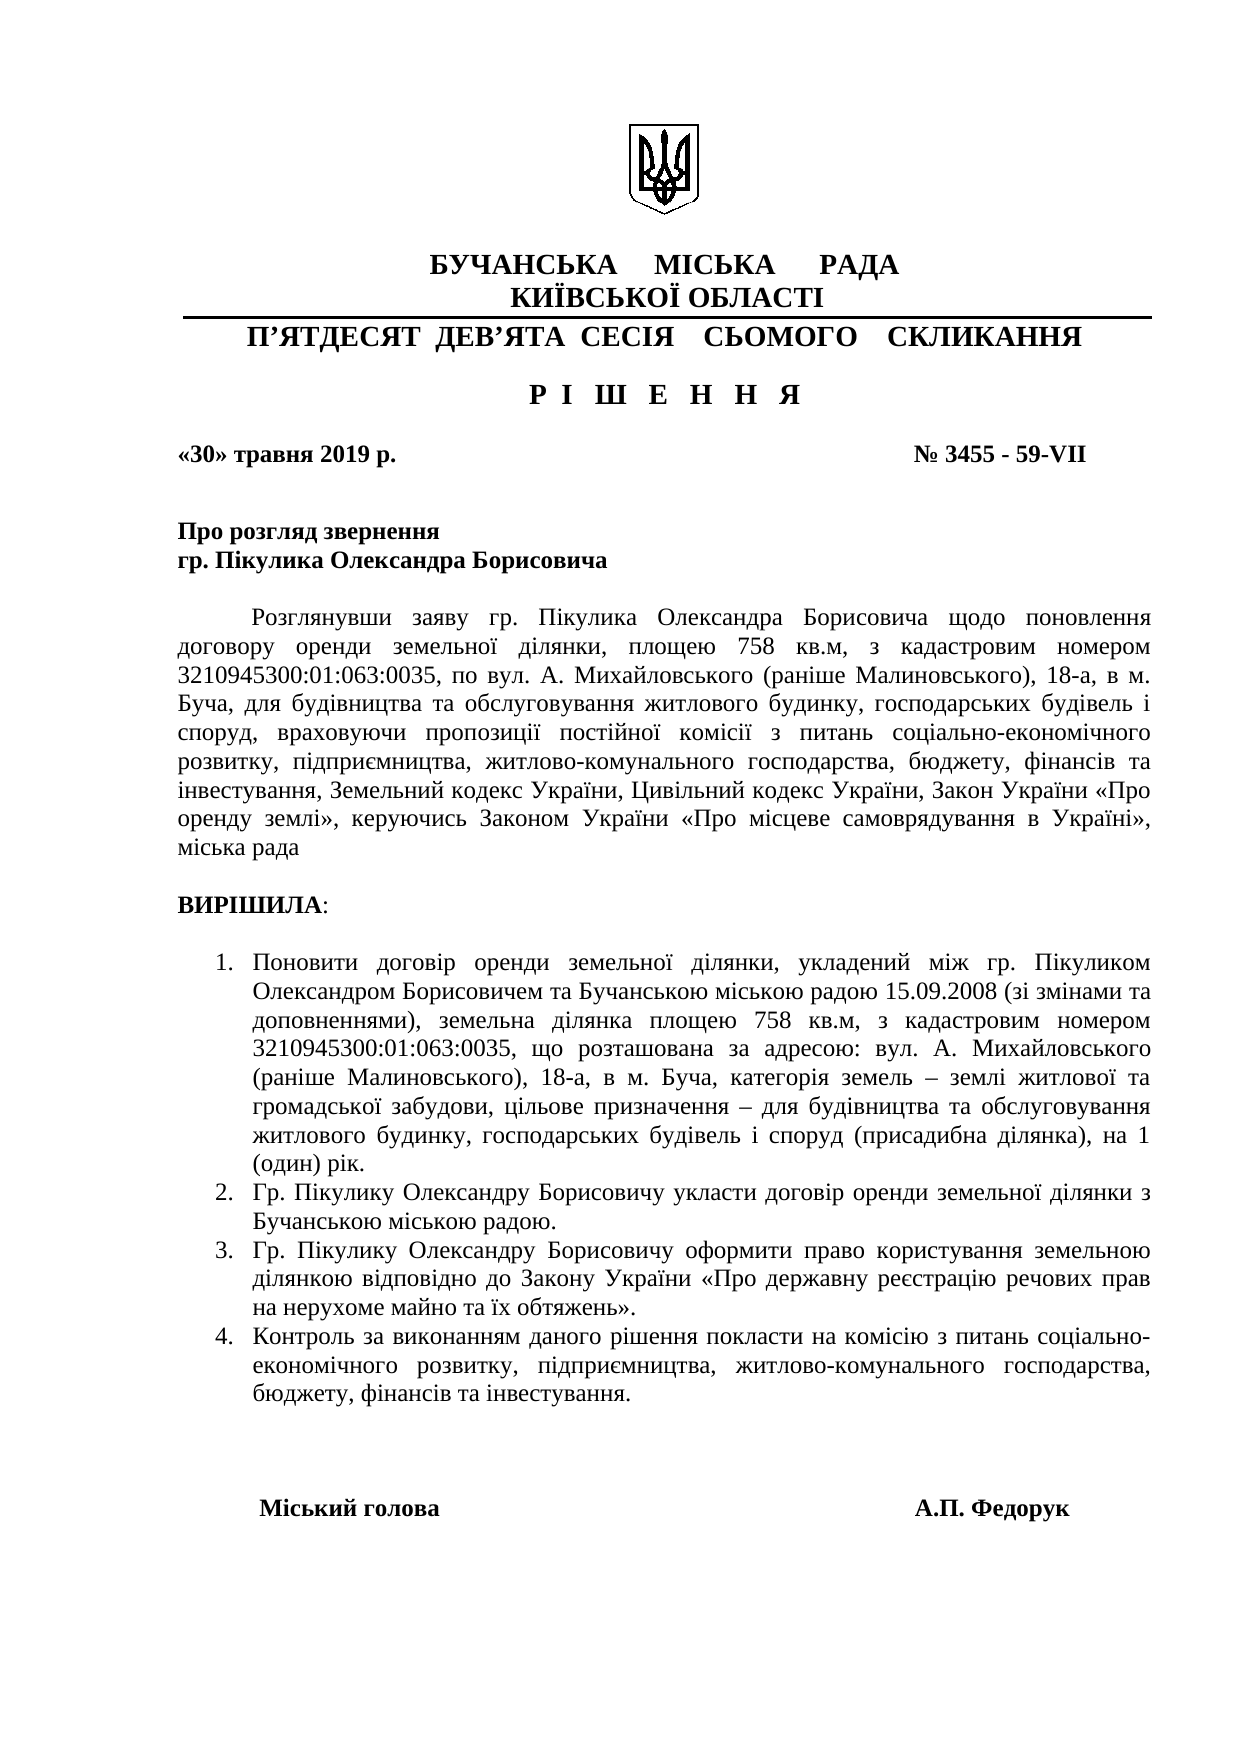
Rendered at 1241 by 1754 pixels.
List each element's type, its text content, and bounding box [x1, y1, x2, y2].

text П’ЯТДЕСЯТ ДЕВ’ЯТА СЕСІЯ СЬОМОГО СКЛИКАННЯ [177, 319, 1152, 353]
text Про розгляд звернення [177, 516, 1152, 545]
list Поновити договір оренди земельної ділянки, укладений між гр. Пікуликом Олександром Борисовичем та Бучанською міською радою 15.09.2008 (зі змінами та доповненнями), земельна ділянка площею 758 кв.м, з кадастровим номером 3210945300:01:063:0035, що розташована за адресою: вул. А. Михайловського (раніше Малиновського), 18-а, в м. Буча, категорія земель – землі житлової та громадської забудови, цільове призначення – для будівництва та обслуговування житлового будинку, господарських будівель і споруд (присадибна ділянка), на 1 (один) рік. [215, 947, 1152, 1177]
text ВИРІШИЛА: [177, 890, 1152, 918]
list Контроль за виконанням даного рішення покласти на комісію з питань соціально-економічного розвитку, підприємництва, житлово-комунального господарства, бюджету, фінансів та інвестування. [215, 1321, 1152, 1407]
subtitle «30» травня 2019 р. № 3455 - 59-VІІ [177, 439, 1152, 468]
subtitle Міський голова А.П. Федорук [177, 1493, 1152, 1522]
list Гр. Пікулику Олександру Борисовичу оформити право користування земельною ділянкою відповідно до Закону України «Про державну реєстрацію речових прав на нерухоме майно та їх обтяжень». [215, 1235, 1152, 1321]
text БУЧАНСЬКА МІСЬКА РАДА [177, 247, 1152, 280]
subtitle Р І Ш Е Н Н Я [177, 377, 1152, 410]
text Розглянувши заяву гр. Пікулика Олександра Борисовича щодо поновлення договору оренди земельної ділянки, площею 758 кв.м, з кадастровим номером 3210945300:01:063:0035, по вул. А. Михайловського (раніше Малиновського), 18-а, в м. Буча, для будівництва та обслуговування житлового будинку, господарських будівель і споруд, враховуючи пропозиції постійної комісії з питань соціально-економічного розвитку, підприємництва, житлово-комунального господарства, бюджету, фінансів та інвестування, Земельний кодекс України, Цивільний кодекс України, Закон України «Про оренду землі», керуючись Законом України «Про місцеве самоврядування в Україні», міська рада [177, 602, 1152, 861]
subtitle КИЇВСЬКОЇ ОБЛАСТІ [183, 280, 1152, 316]
text гр. Пікулика Олександра Борисовича [177, 545, 1152, 573]
list Гр. Пікулику Олександру Борисовичу укласти договір оренди земельної ділянки з Бучанською міською радою. [215, 1177, 1152, 1235]
